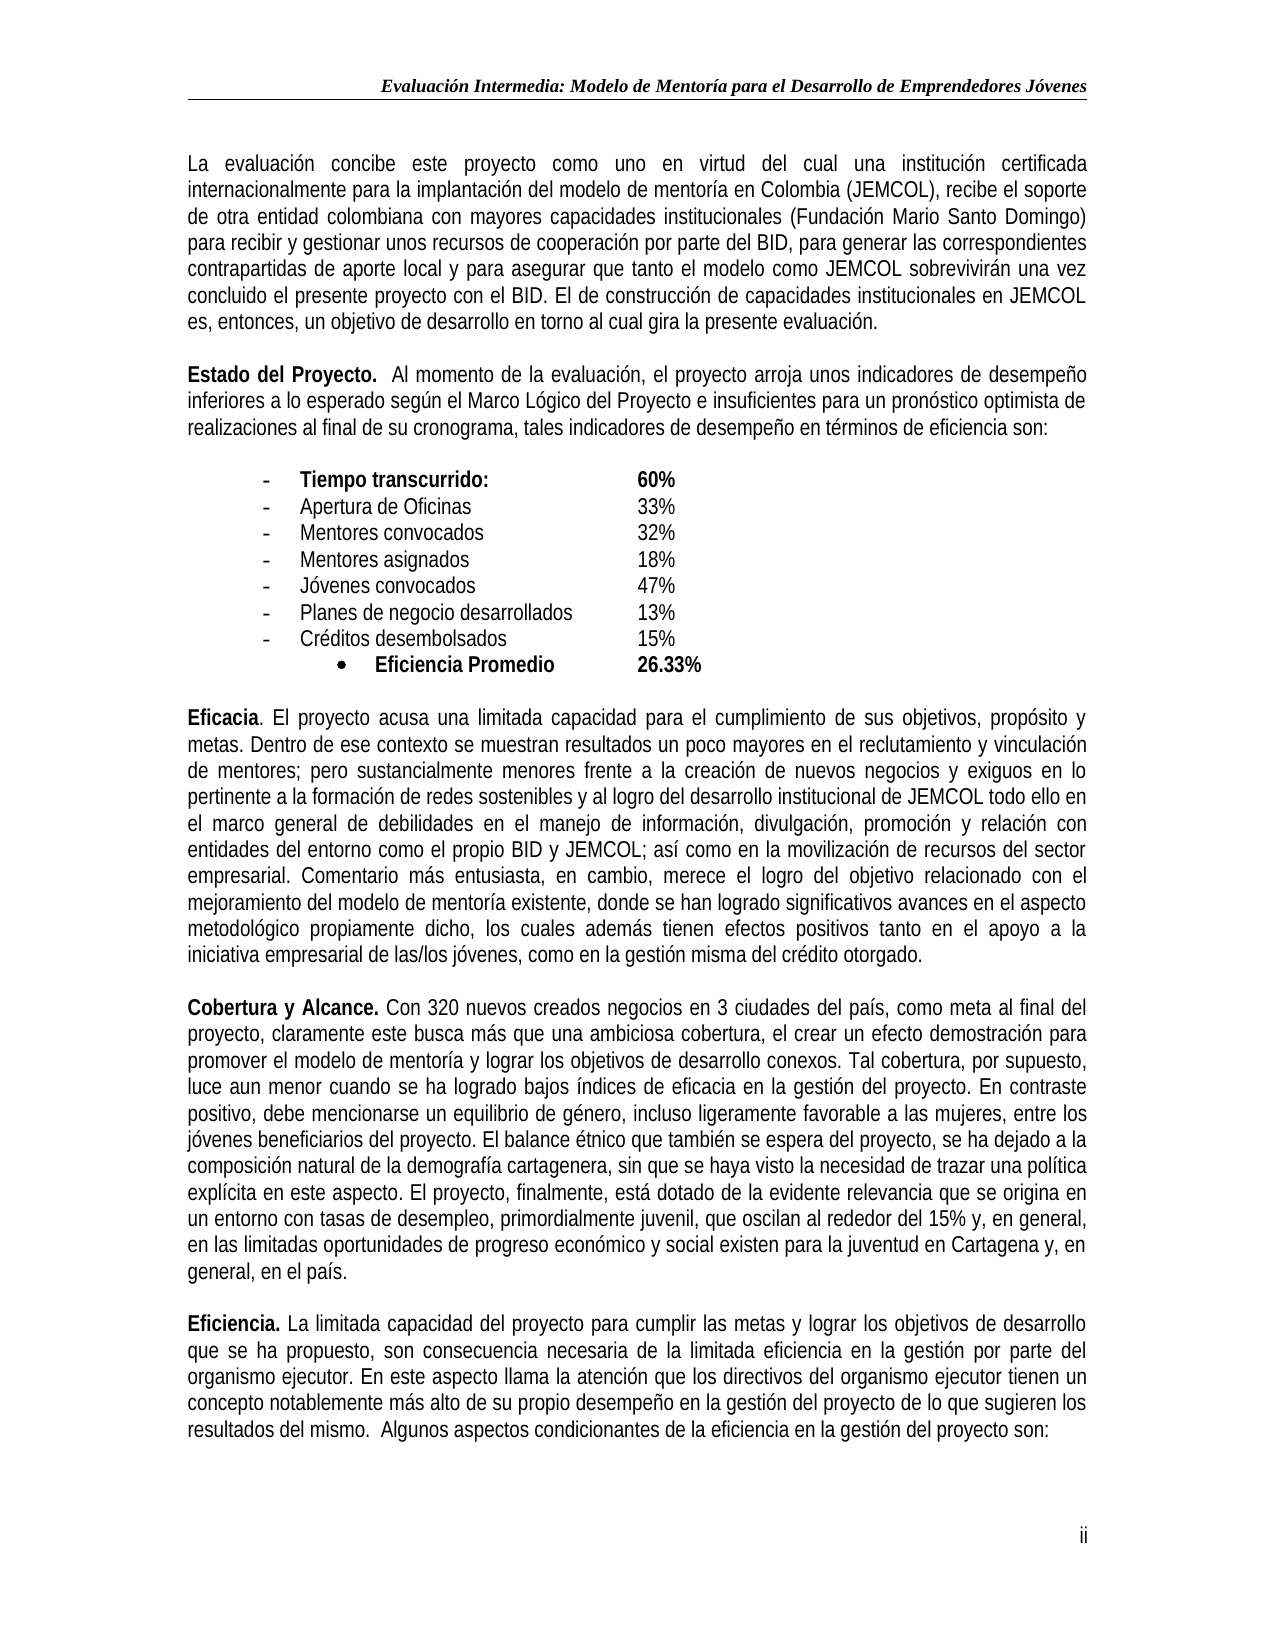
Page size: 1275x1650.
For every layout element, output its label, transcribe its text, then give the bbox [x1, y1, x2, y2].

list Créditos desembolsados 15% [262, 625, 1087, 651]
list Eficiencia Promedio 26.33% [337, 651, 1087, 678]
list Planes de negocio desarrollados 13% [262, 598, 1087, 625]
text Cobertura y Alcance. Con 320 nuevos creados negocios en 3 ciudades del país, como meta al final del proyecto, claramente este busca más que una ambiciosa cobertura, el crear un efecto demostración para promover el modelo de mentoría y lograr los objetivos de desarrollo conexos. Tal cobertura, por supuesto, luce aun menor cuando se ha logrado bajos índices de eficacia en la gestión del proyecto. En contraste positivo, debe mencionarse un equilibrio de género, incluso ligeramente favorable a las mujeres, entre los jóvenes beneficiarios del proyecto. El balance étnico que también se espera del proyecto, se ha dejado a la composición natural de la demografía cartagenera, sin que se haya visto la necesidad de trazar una política explícita en este aspecto. El proyecto, finalmente, está dotado de la evidente relevancia que se origina en un entorno con tasas de desempleo, primordialmente juvenil, que oscilan al rededor del 15% y, en general, en las limitadas oportunidades de progreso económico y social existen para la juventud en Cartagena y, en general, en el país. [187, 994, 1087, 1284]
text Eficiencia. La limitada capacidad del proyecto para cumplir las metas y lograr los objetivos de desarrollo que se ha propuesto, son consecuencia necesaria de la limitada eficiencia en la gestión por parte del organismo ejecutor. En este aspecto llama la atención que los directivos del organismo ejecutor tienen un concepto notablemente más alto de su propio desempeño en la gestión del proyecto de lo que sugieren los resultados del mismo. Algunos aspectos condicionantes de la eficiencia en la gestión del proyecto son: [187, 1310, 1087, 1442]
list Mentores convocados 32% [262, 519, 1087, 546]
list Apertura de Oficinas 33% [262, 493, 1087, 519]
list Mentores asignados 18% [262, 546, 1087, 572]
text Estado del Proyecto. Al momento de la evaluación, el proyecto arroja unos indicadores de desempeño inferiores a lo esperado según el Marco Lógico del Proyecto e insuficientes para un pronóstico optimista de realizaciones al final de su cronograma, tales indicadores de desempeño en términos de eficiencia son: [187, 361, 1087, 440]
list Jóvenes convocados 47% [262, 572, 1087, 598]
text Eficacia. El proyecto acusa una limitada capacidad para el cumplimiento de sus objetivos, propósito y metas. Dentro de ese contexto se muestran resultados un poco mayores en el reclutamiento y vinculación de mentores; pero sustancialmente menores frente a la creación de nuevos negocios y exiguos en lo pertinente a la formación de redes sostenibles y al logro del desarrollo institucional de JEMCOL todo ello en el marco general de debilidades en el manejo de información, divulgación, promoción y relación con entidades del entorno como el propio BID y JEMCOL; así como en la movilización de recursos del sector empresarial. Comentario más entusiasta, en cambio, merece el logro del objetivo relacionado con el mejoramiento del modelo de mentoría existente, donde se han logrado significativos avances en el aspecto metodológico propiamente dicho, los cuales además tienen efectos positivos tanto en el apoyo a la iniciativa empresarial de las/los jóvenes, como en la gestión misma del crédito otorgado. [187, 704, 1087, 968]
list Tiempo transcurrido: 60% [262, 466, 1087, 493]
text La evaluación concibe este proyecto como uno en virtud del cual una institución certificada internacionalmente para la implantación del modelo de mentoría en Colombia (JEMCOL), recibe el soporte de otra entidad colombiana con mayores capacidades institucionales (Fundación Mario Santo Domingo) para recibir y gestionar unos recursos de cooperación por parte del BID, para generar las correspondientes contrapartidas de aporte local y para asegurar que tanto el modelo como JEMCOL sobrevivirán una vez concluido el presente proyecto con el BID. El de construcción de capacidades institucionales en JEMCOL es, entonces, un objetivo de desarrollo en torno al cual gira la presente evaluación. [187, 150, 1087, 334]
